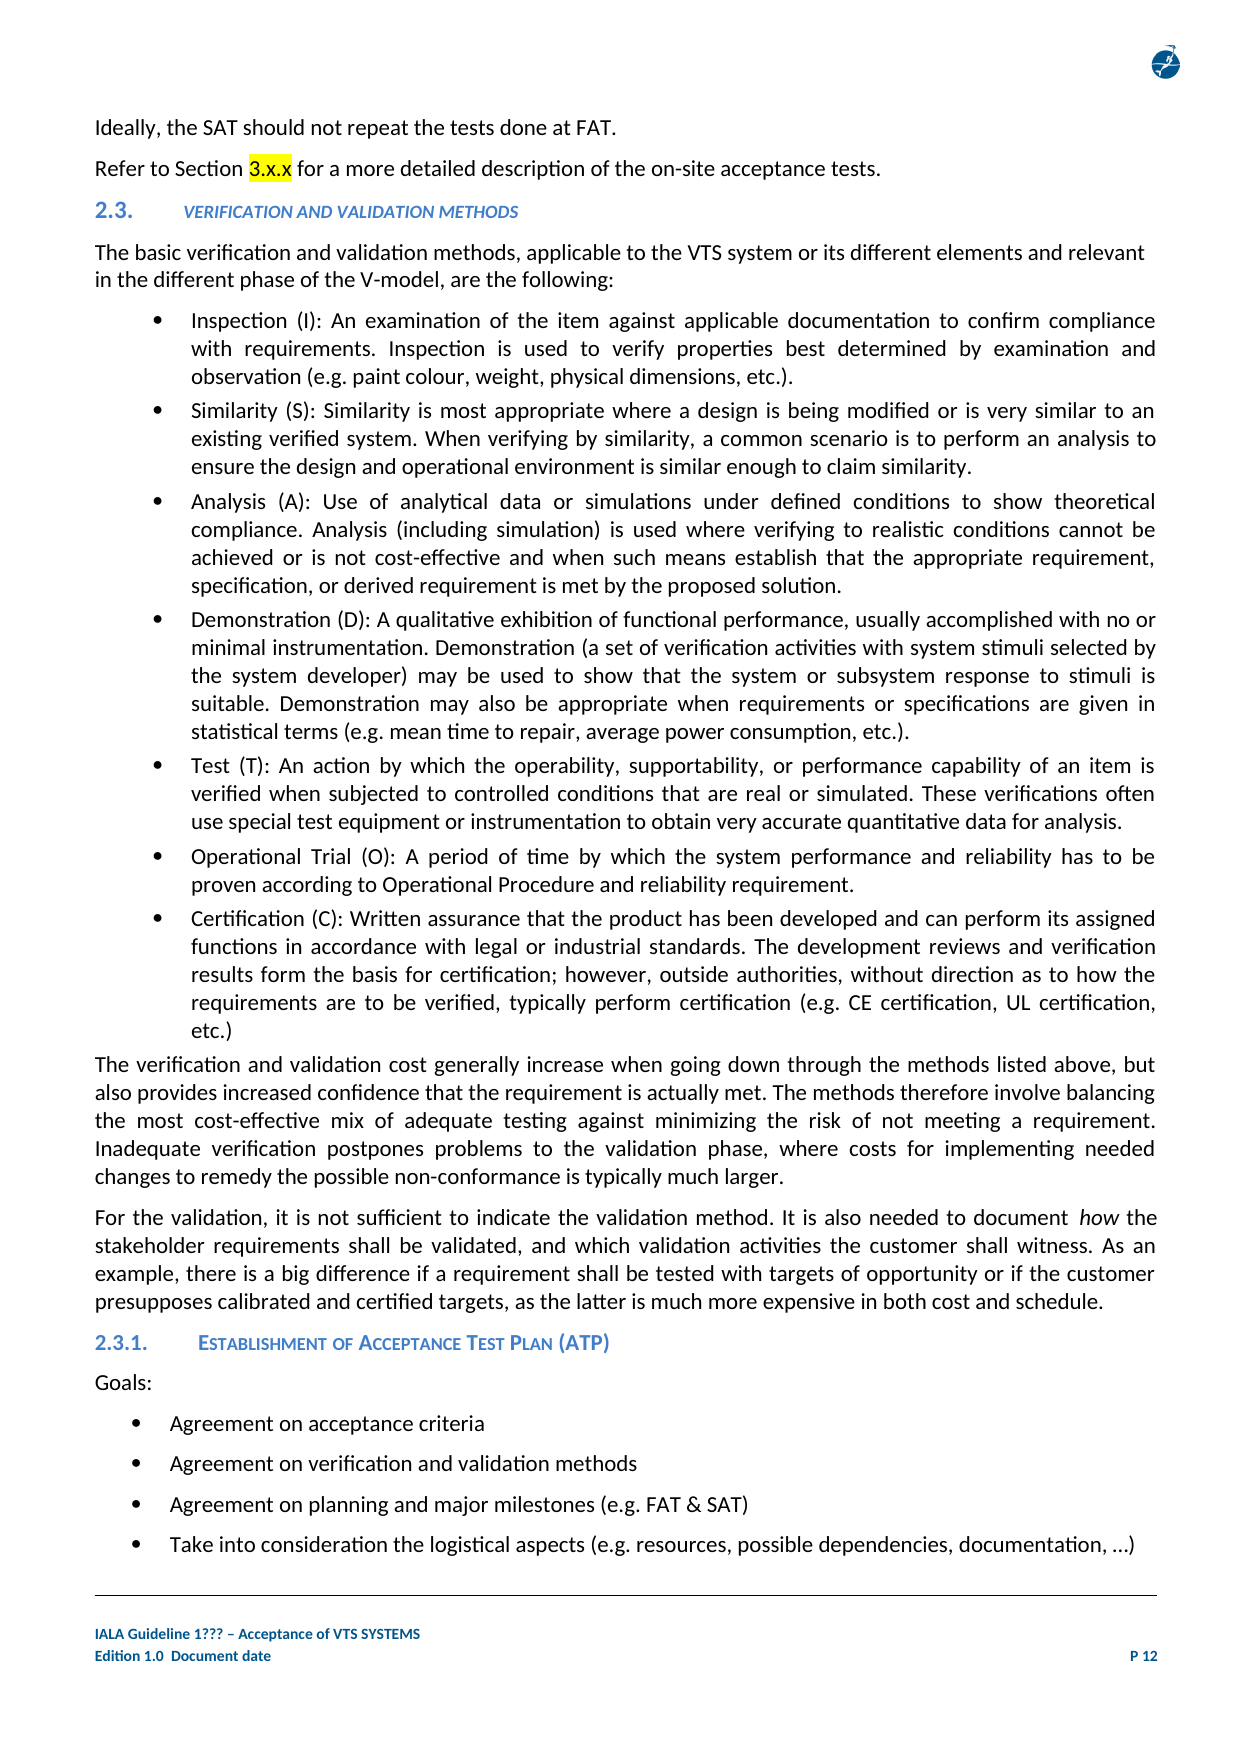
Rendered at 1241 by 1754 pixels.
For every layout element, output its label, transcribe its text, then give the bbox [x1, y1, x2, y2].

list Analysis (A): Use of analytical data or simulations under defined conditions to show theoretical compliance. Analysis (including simulation) is used where verifying to realistic conditions cannot be achieved or is not cost-effective and when such means establish that the appropriate requirement, specification, or derived requirement is met by the proposed solution. [153, 487, 1157, 599]
text Goals: [94, 1368, 1157, 1396]
list Agreement on planning and major milestones (e.g. FAT & SAT) [132, 1490, 1157, 1518]
subtitle Establishment of Acceptance Test Plan (ATP) [94, 1328, 1157, 1356]
list Inspection (I): An examination of the item against applicable documentation to confirm compliance with requirements. Inspection is used to verify properties best determined by examination and observation (e.g. paint colour, weight, physical dimensions, etc.). [153, 306, 1157, 390]
list Agreement on verification and validation methods [132, 1449, 1157, 1477]
picture [1120, 0, 1239, 114]
text Ideally, the SAT should not repeat the tests done at FAT. [94, 113, 1157, 142]
list Demonstration (D): A qualitative exhibition of functional performance, usually accomplished with no or minimal instrumentation. Demonstration (a set of verification activities with system stimuli selected by the system developer) may be used to show that the system or subsystem response to stimuli is suitable. Demonstration may also be appropriate when requirements or specifications are given in statistical terms (e.g. mean time to repair, average power consumption, etc.). [153, 605, 1157, 745]
subtitle Verification and Validation Methods [94, 194, 1157, 225]
text Refer to Section 3.x.x for a more detailed description of the on-site acceptance tests. [292, 154, 1157, 182]
text The verification and validation cost generally increase when going down through the methods listed above, but also provides increased confidence that the requirement is actually met. The methods therefore involve balancing the most cost-effective mix of adequate testing against minimizing the risk of not meeting a requirement. Inadequate verification postpones problems to the validation phase, where costs for implementing needed changes to remedy the possible non-conformance is typically much larger. [94, 1050, 1157, 1191]
list Agreement on acceptance criteria [132, 1409, 1157, 1437]
list Operational Trial (O): A period of time by which the system performance and reliability has to be proven according to Operational Procedure and reliability requirement. [153, 842, 1157, 898]
text For the validation, it is not sufficient to indicate the validation method. It is also needed to document how the stakeholder requirements shall be validated, and which validation activities the customer shall witness. As an example, there is a big difference if a requirement shall be tested with targets of opportunity or if the customer presupposes calibrated and certified targets, as the latter is much more expensive in both cost and schedule. [94, 1203, 1157, 1315]
text The basic verification and validation methods, applicable to the VTS system or its different elements and relevant in the different phase of the V-model, are the following: [94, 238, 1157, 294]
list Test (T): An action by which the operability, supportability, or performance capability of an item is verified when subjected to controlled conditions that are real or simulated. These verifications often use special test equipment or instrumentation to obtain very accurate quantitative data for analysis. [153, 751, 1157, 836]
list Similarity (S): Similarity is most appropriate where a design is being modified or is very similar to an existing verified system. When verifying by similarity, a common scenario is to perform an analysis to ensure the design and operational environment is similar enough to claim similarity. [153, 396, 1157, 481]
list Take into consideration the logistical aspects (e.g. resources, possible dependencies, documentation, …) [132, 1530, 1157, 1558]
list Certification (C): Written assurance that the product has been developed and can perform its assigned functions in accordance with legal or industrial standards. The development reviews and verification results form the basis for certification; however, outside authorities, without direction as to how the requirements are to be verified, typically perform certification (e.g. CE certification, UL certification, etc.) [153, 904, 1157, 1044]
